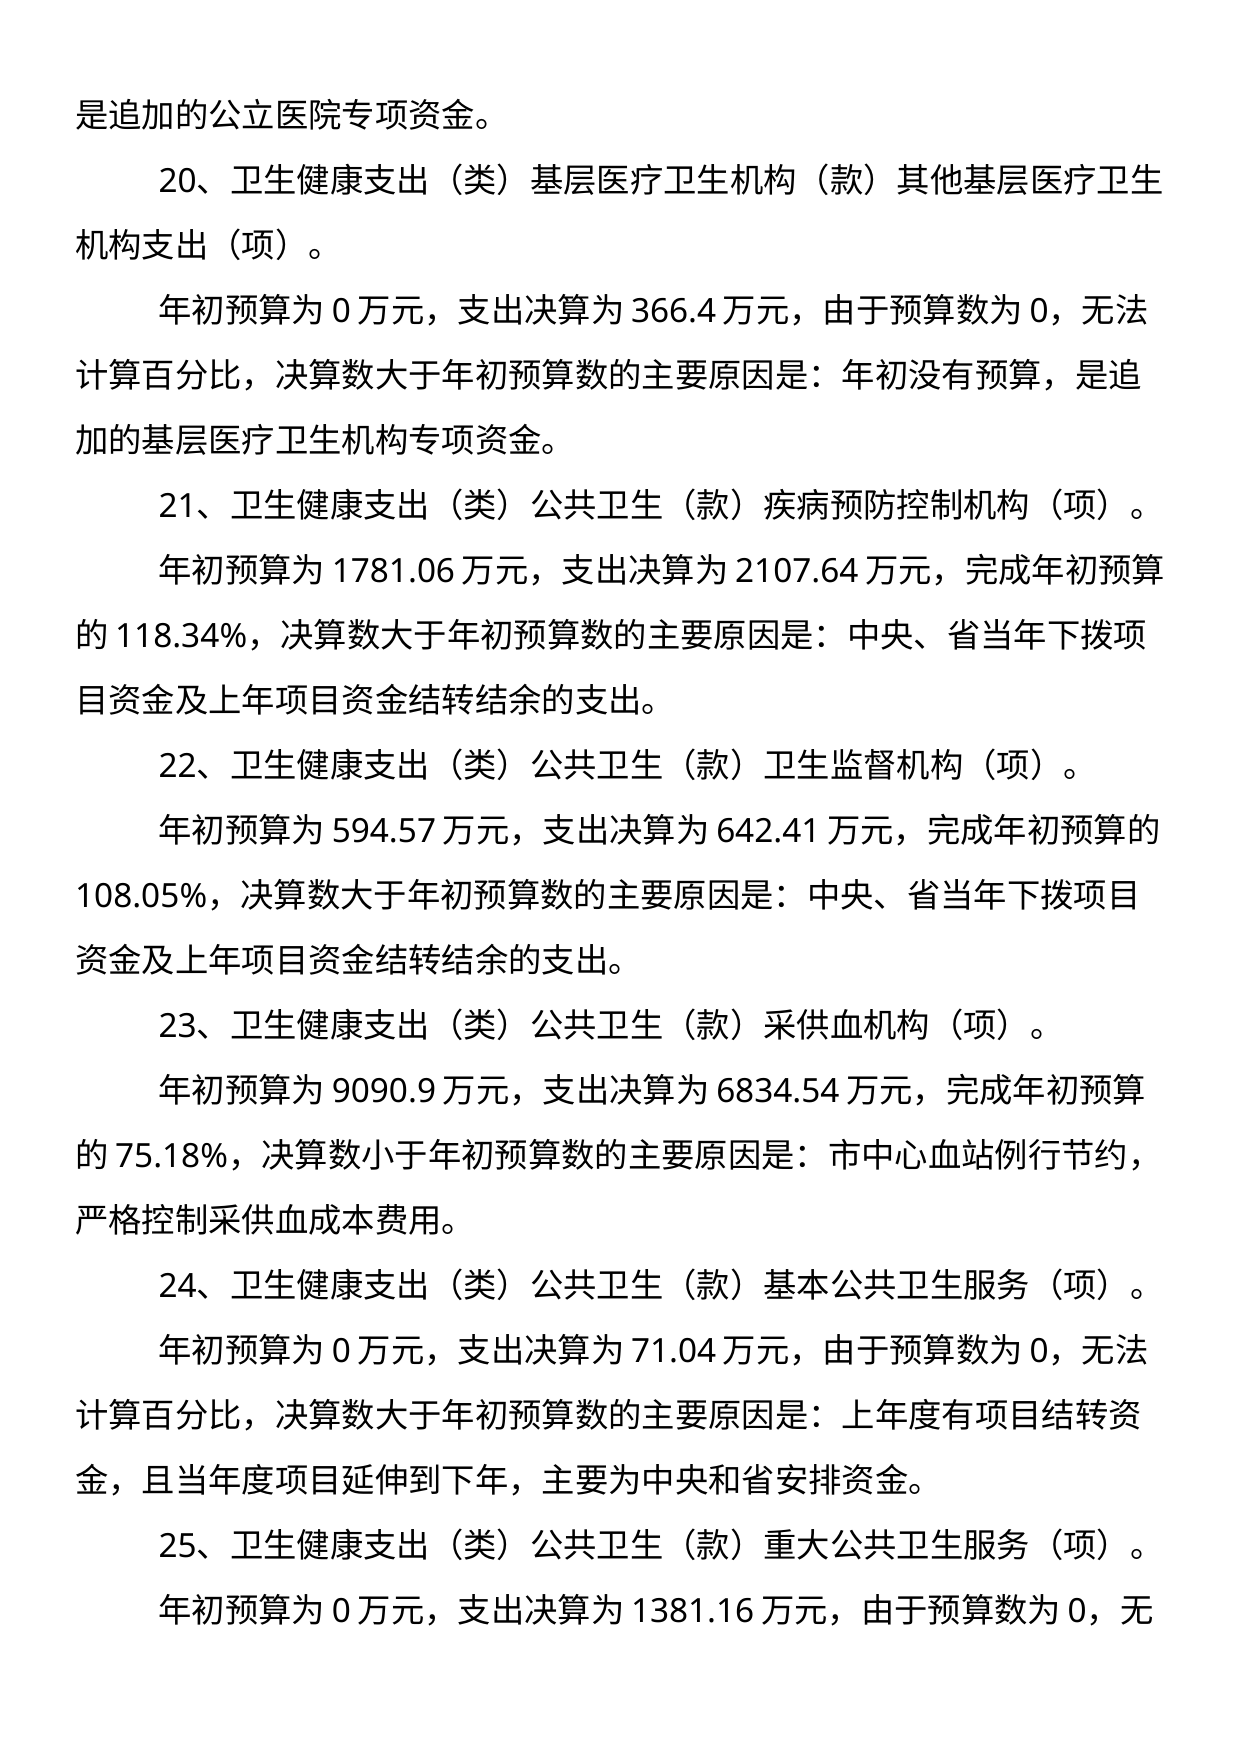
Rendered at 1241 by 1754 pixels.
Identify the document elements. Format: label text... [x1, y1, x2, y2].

text 25、卫生健康支出（类）公共卫生（款）重大公共卫生服务（项）。 [75, 1511, 1165, 1576]
text 年初预算为0万元，支出决算为366.4万元，由于预算数为0，无法计算百分比，决算数大于年初预算数的主要原因是：年初没有预算，是追加的基层医疗卫生机构专项资金。 [75, 276, 1165, 471]
text 年初预算为594.57万元，支出决算为642.41万元，完成年初预算的108.05%，决算数大于年初预算数的主要原因是：中央、省当年下拨项目资金及上年项目资金结转结余的支出。 [75, 796, 1165, 991]
text 20、卫生健康支出（类）基层医疗卫生机构（款）其他基层医疗卫生机构支出（项）。 [75, 146, 1165, 276]
text 年初预算为1781.06万元，支出决算为2107.64万元，完成年初预算的118.34%，决算数大于年初预算数的主要原因是：中央、省当年下拨项目资金及上年项目资金结转结余的支出。 [75, 536, 1165, 731]
text 年初预算为9090.9万元，支出决算为6834.54万元，完成年初预算的75.18%，决算数小于年初预算数的主要原因是：市中心血站例行节约，严格控制采供血成本费用。 [75, 1056, 1165, 1251]
text 24、卫生健康支出（类）公共卫生（款）基本公共卫生服务（项）。 [75, 1251, 1165, 1316]
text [75, 1576, 1165, 1641]
text 21、卫生健康支出（类）公共卫生（款）疾病预防控制机构（项）。 [75, 471, 1165, 536]
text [75, 81, 1165, 146]
text 年初预算为0万元，支出决算为71.04万元，由于预算数为0，无法计算百分比，决算数大于年初预算数的主要原因是：上年度有项目结转资金，且当年度项目延伸到下年，主要为中央和省安排资金。 [75, 1316, 1165, 1511]
text 22、卫生健康支出（类）公共卫生（款）卫生监督机构（项）。 [75, 731, 1165, 796]
text 23、卫生健康支出（类）公共卫生（款）采供血机构（项）。 [75, 991, 1165, 1056]
